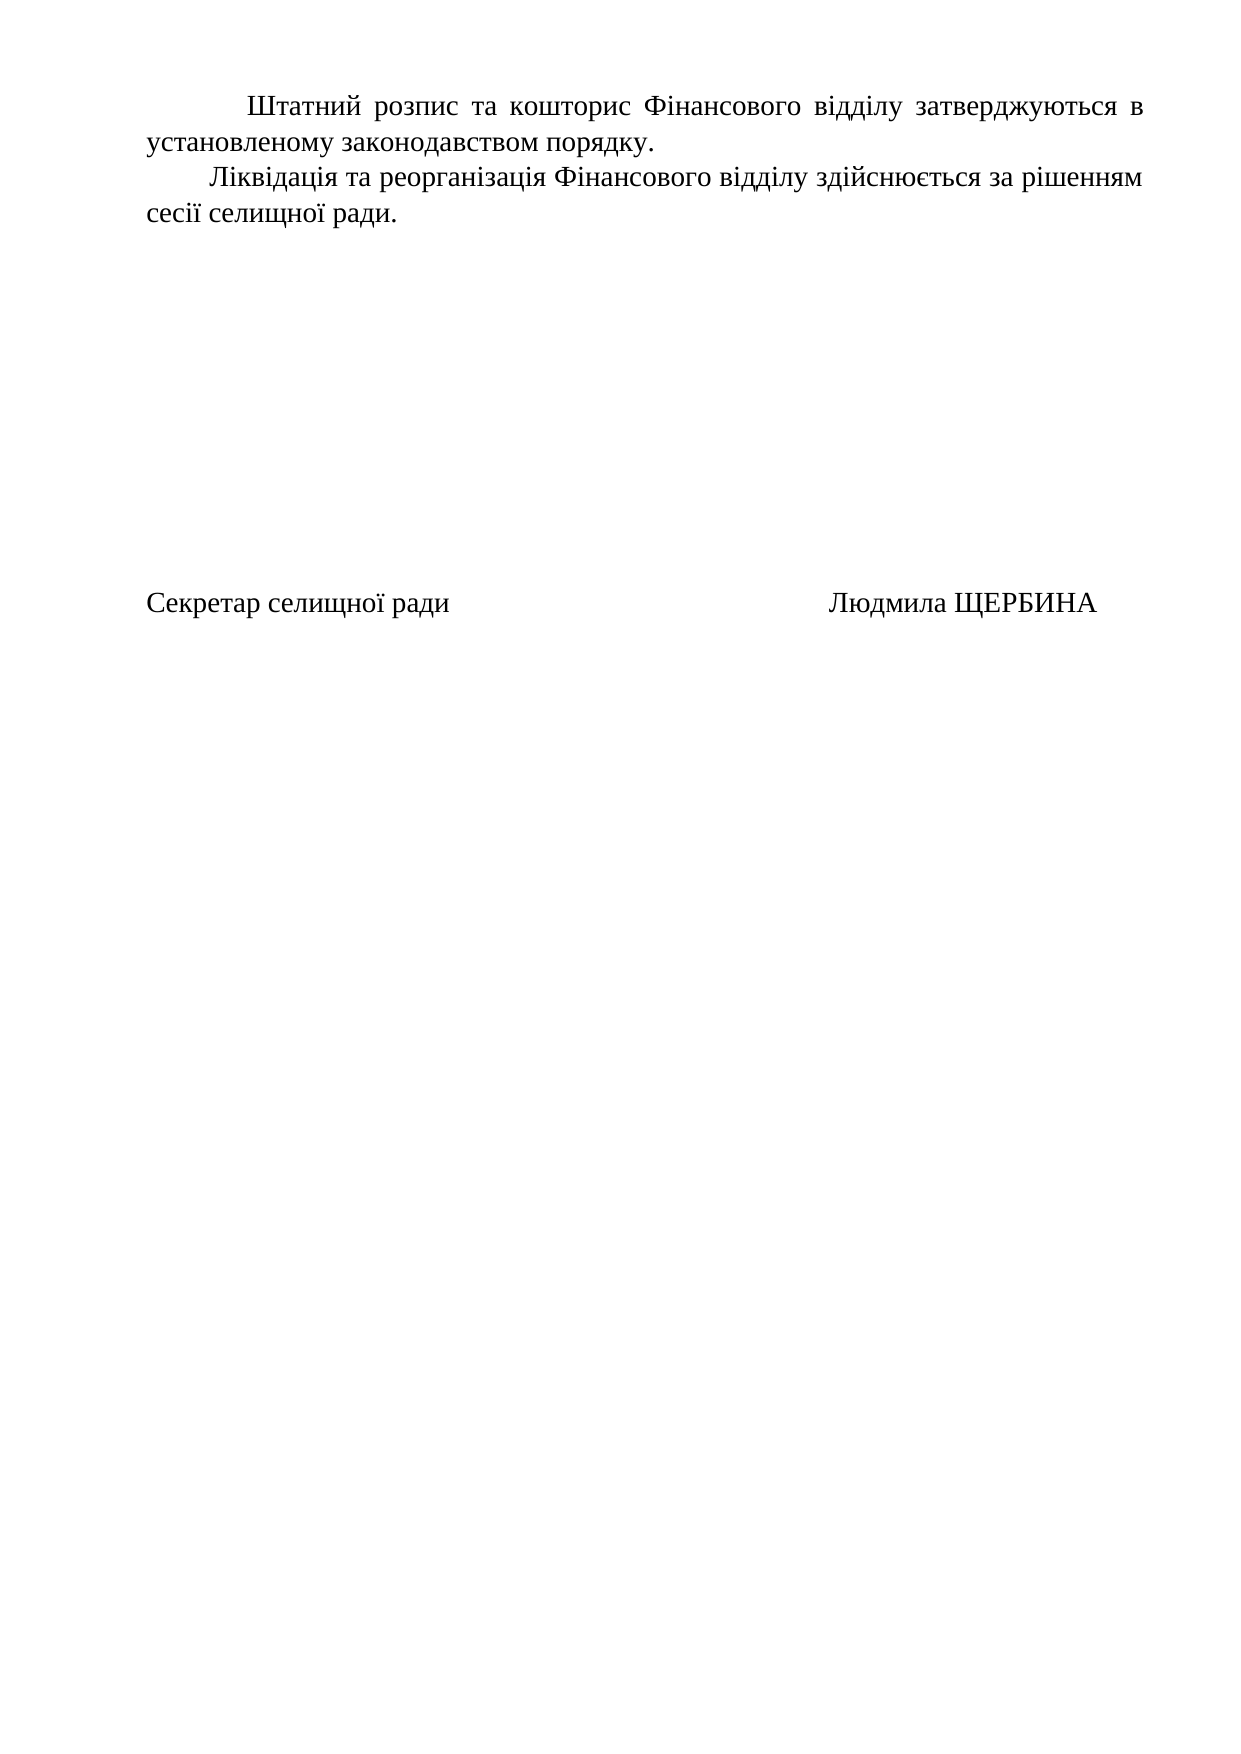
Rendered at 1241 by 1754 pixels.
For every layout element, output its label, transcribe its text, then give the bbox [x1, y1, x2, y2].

text Штатний розпис та кошторис Фінансового відділу затверджуються в установленому законодавством порядку. [146, 88, 1145, 157]
text Ліквідація та реорганізація Фінансового відділу здійснюється за рішенням сесії селищної ради. [146, 159, 1145, 228]
text Секретар селищної ради Людмила ЩЕРБИНА [146, 585, 1145, 619]
